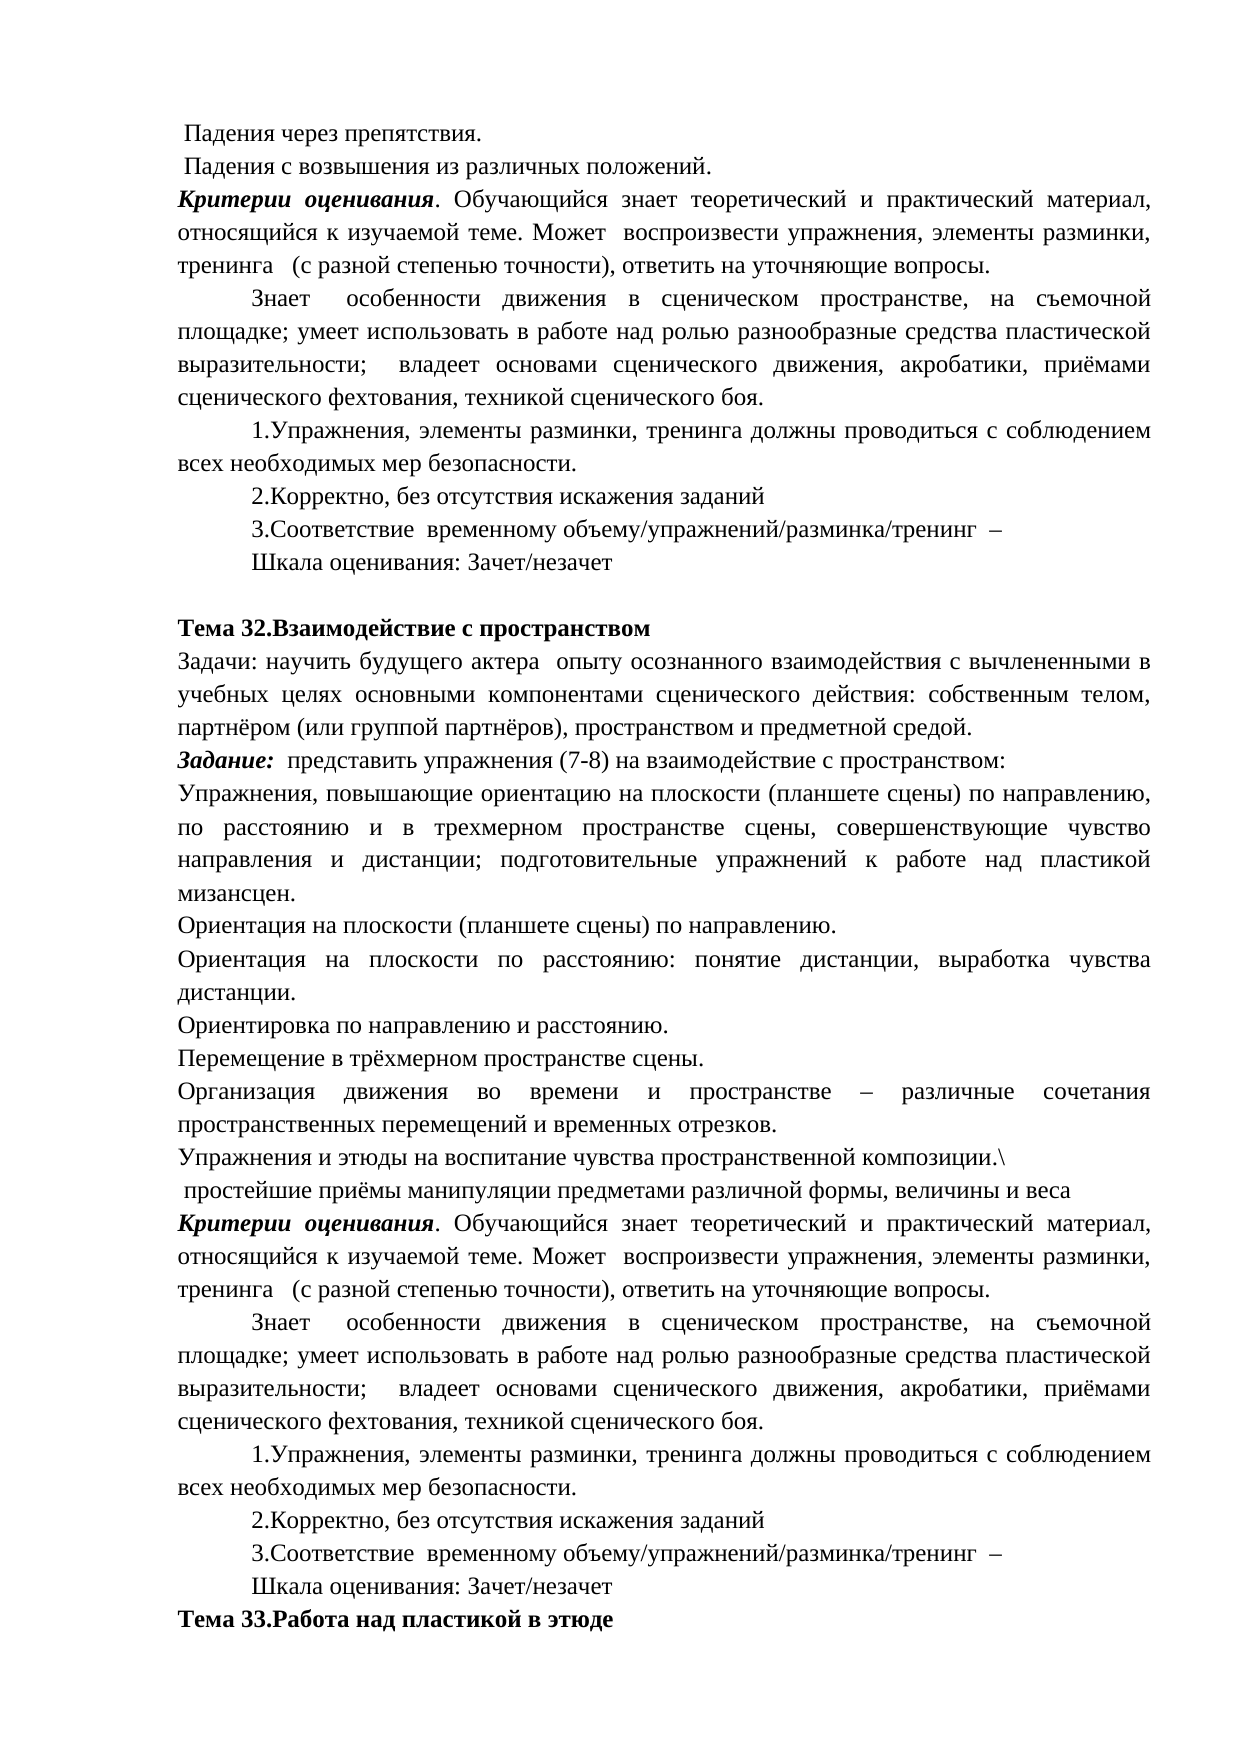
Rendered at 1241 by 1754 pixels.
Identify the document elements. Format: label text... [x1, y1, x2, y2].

text 2.Корректно, без отсутствия искажения заданий [177, 481, 1152, 510]
text Шкала оценивания: Зачет/незачет [177, 547, 1152, 576]
text Тема 33.Работа над пластикой в этюде [177, 1604, 1152, 1633]
text Упражнения и этюды на воспитание чувства пространственной композиции.\ [177, 1142, 1152, 1171]
text Ориентация на плоскости (планшете сцены) по направлению. [177, 911, 1152, 939]
text Организация движения во времени и пространстве – различные сочетания пространственных перемещений и временных отрезков. [177, 1076, 1152, 1137]
text Перемещение в трёхмерном пространстве сцены. [177, 1043, 1152, 1071]
text Падения с возвышения из различных положений. [177, 151, 1152, 180]
text Шкала оценивания: Зачет/незачет [177, 1571, 1152, 1600]
text Ориентировка по направлению и расстоянию. [177, 1010, 1152, 1038]
text Ориентация на плоскости по расстоянию: понятие дистанции, выработка чувства дистанции. [177, 944, 1152, 1005]
text Упражнения, повышающие ориентацию на плоскости (планшете сцены) по направлению, по расстоянию и в трехмерном пространстве сцены, совершенствующие чувство направления и дистанции; подготовительные упражнений к работе над пластикой мизансцен. [177, 778, 1152, 906]
text Тема 32.Взаимодействие с пространством [177, 613, 1152, 642]
text Падения через препятствия. [177, 118, 1152, 147]
text 3.Соответствие временному объему/упражнений/разминка/тренинг – [177, 514, 1152, 543]
text 2.Корректно, без отсутствия искажения заданий [177, 1505, 1152, 1534]
text 1.Упражнения, элементы разминки, тренинга должны проводиться с соблюдением всех необходимых мер безопасности. [177, 415, 1152, 477]
text Задание: представить упражнения (7-8) на взаимодействие с пространством: [177, 746, 1152, 774]
text 1.Упражнения, элементы разминки, тренинга должны проводиться с соблюдением всех необходимых мер безопасности. [177, 1439, 1152, 1501]
text 3.Соответствие временному объему/упражнений/разминка/тренинг – [177, 1538, 1152, 1567]
text Задачи: научить будущего актера опыту осознанного взаимодействия с вычлененными в учебных целях основными компонентами сценического действия: собственным телом, партнёром (или группой партнёров), пространством и предметной средой. [177, 646, 1152, 741]
text простейшие приёмы манипуляции предметами различной формы, величины и веса [177, 1175, 1152, 1203]
